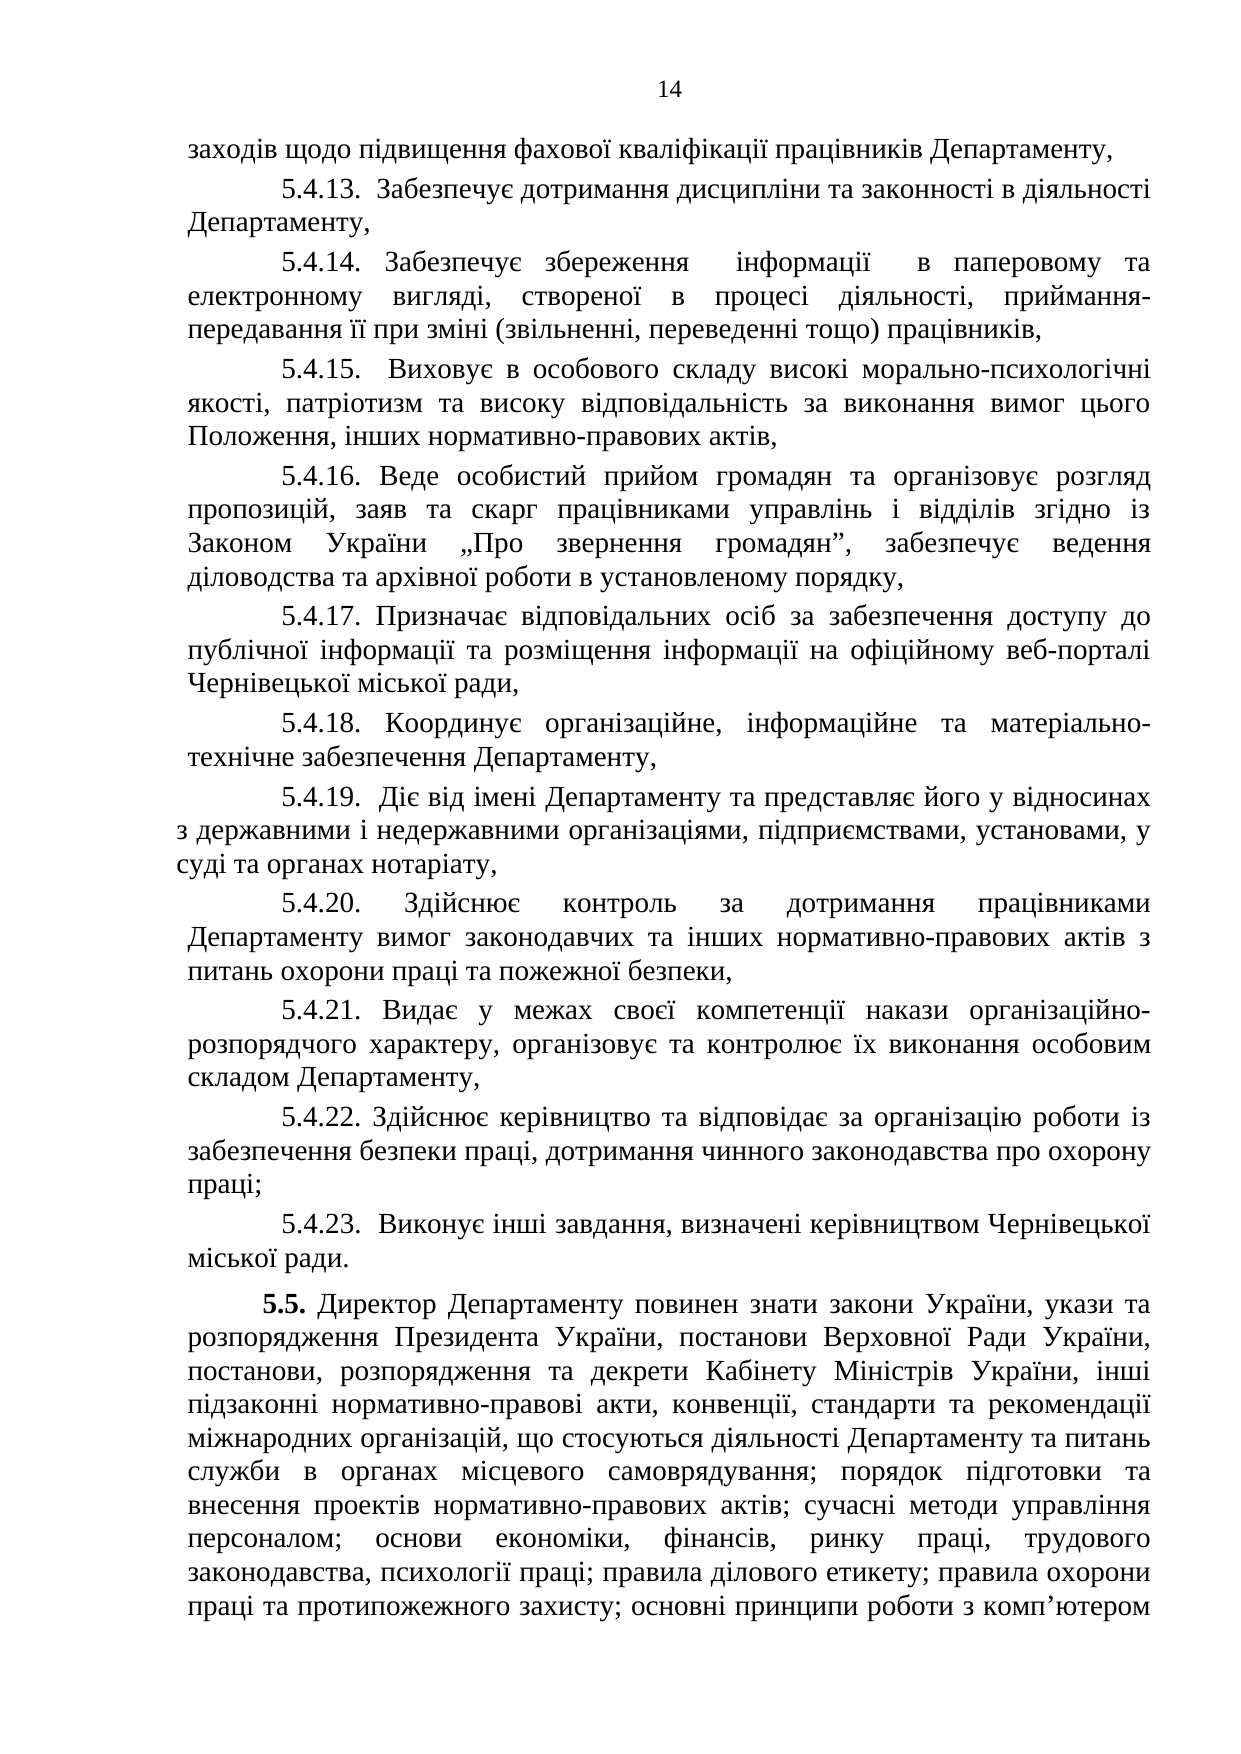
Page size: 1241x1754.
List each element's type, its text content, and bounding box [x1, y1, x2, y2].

text 5.4.17. Призначає відповідальних осіб за забезпечення доступу до публічної інформації та розміщення інформації на офіційному веб-порталі Чернівецької міської ради, [187, 598, 1152, 699]
text 5.4.21. Видає у межах своєї компетенції накази організаційно-розпорядчого характеру, організовує та контролює їх виконання особовим складом Департаменту, [187, 992, 1152, 1093]
text 5.4.22. Здійснює керівництво та відповідає за організацію роботи із забезпечення безпеки праці, дотримання чинного законодавства про охорону праці; [187, 1099, 1152, 1200]
text 5.4.13. Забезпечує дотримання дисципліни та законності в діяльності Департаменту, [187, 171, 1152, 238]
text 5.4.19. Діє від імені Департаменту та представляє його у відносинах з державними і недержавними організаціями, підприємствами, установами, у суді та органах нотаріату, [176, 779, 1152, 879]
text 5.4.18. Координує організаційне, інформаційне та матеріально-технічне забезпечення Департаменту, [187, 705, 1152, 772]
text 5.4.15. Виховує в особового складу високі морально-психологічні якості, патріотизм та високу відповідальність за виконання вимог цього Положення, інших нормативно-правових актів, [187, 351, 1152, 452]
text 5.4.23. Виконує інші завдання, визначені керівництвом Чернівецької міської ради. [187, 1206, 1152, 1273]
text 5.4.14. Забезпечує збереження інформації в паперовому та електронному вигляді, створеної в процесі діяльності, приймання-передавання її при зміні (звільненні, переведенні тощо) працівників, [187, 244, 1152, 345]
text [187, 131, 1152, 165]
text 5.4.20. Здійснює контроль за дотримання працівниками Департаменту вимог законодавчих та інших нормативно-правових актів з питань охорони праці та пожежної безпеки, [187, 886, 1152, 986]
text 5.4.16. Веде особистий прийом громадян та організовує розгляд пропозицій, заяв та скарг працівниками управлінь і відділів згідно із Законом України „Про звернення громадян”, забезпечує ведення діловодства та архівної роботи в установленому порядку, [187, 458, 1152, 592]
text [187, 1286, 1152, 1621]
